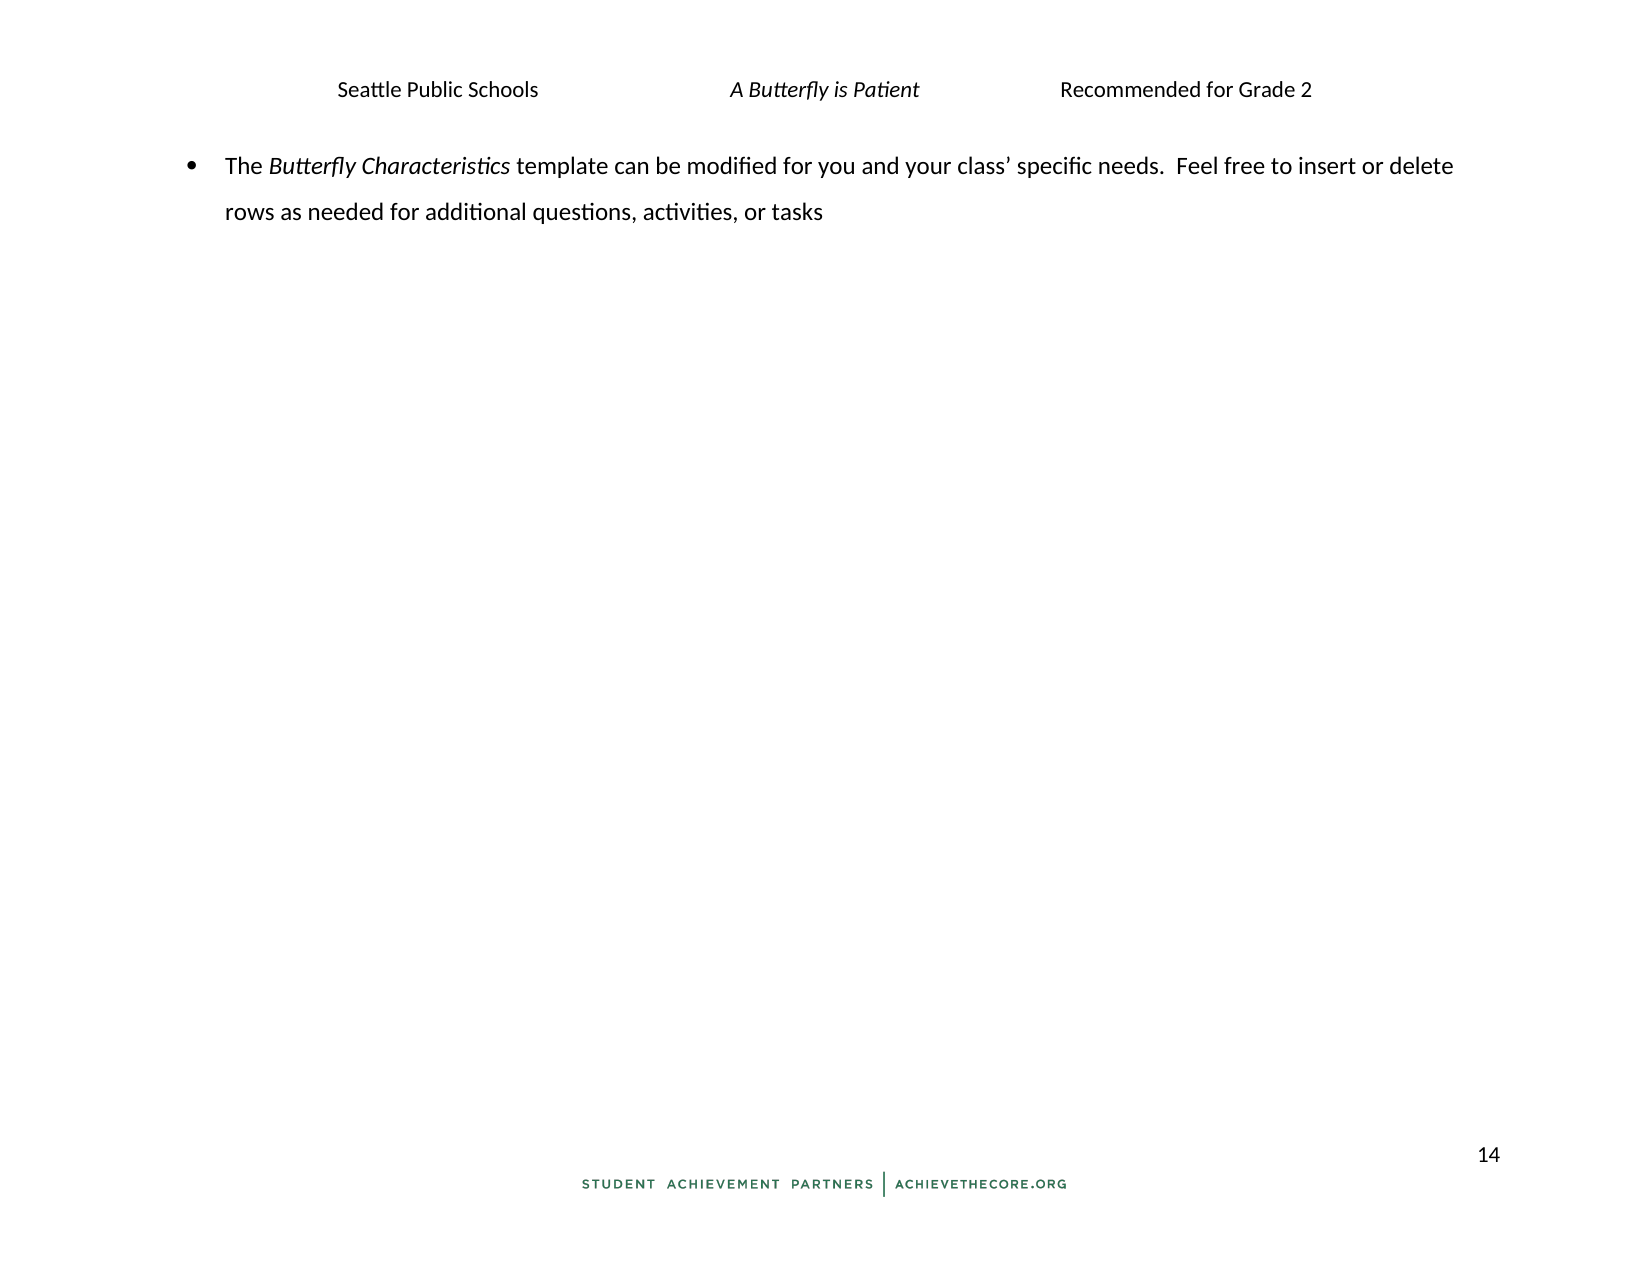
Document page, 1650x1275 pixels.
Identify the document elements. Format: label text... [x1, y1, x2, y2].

picture [571, 1168, 1079, 1200]
list The Butterfly Characteristics template can be modified for you and your class’ specific needs. Feel free to insert or delete rows as needed for additional questions, activities, or tasks [187, 150, 1500, 226]
